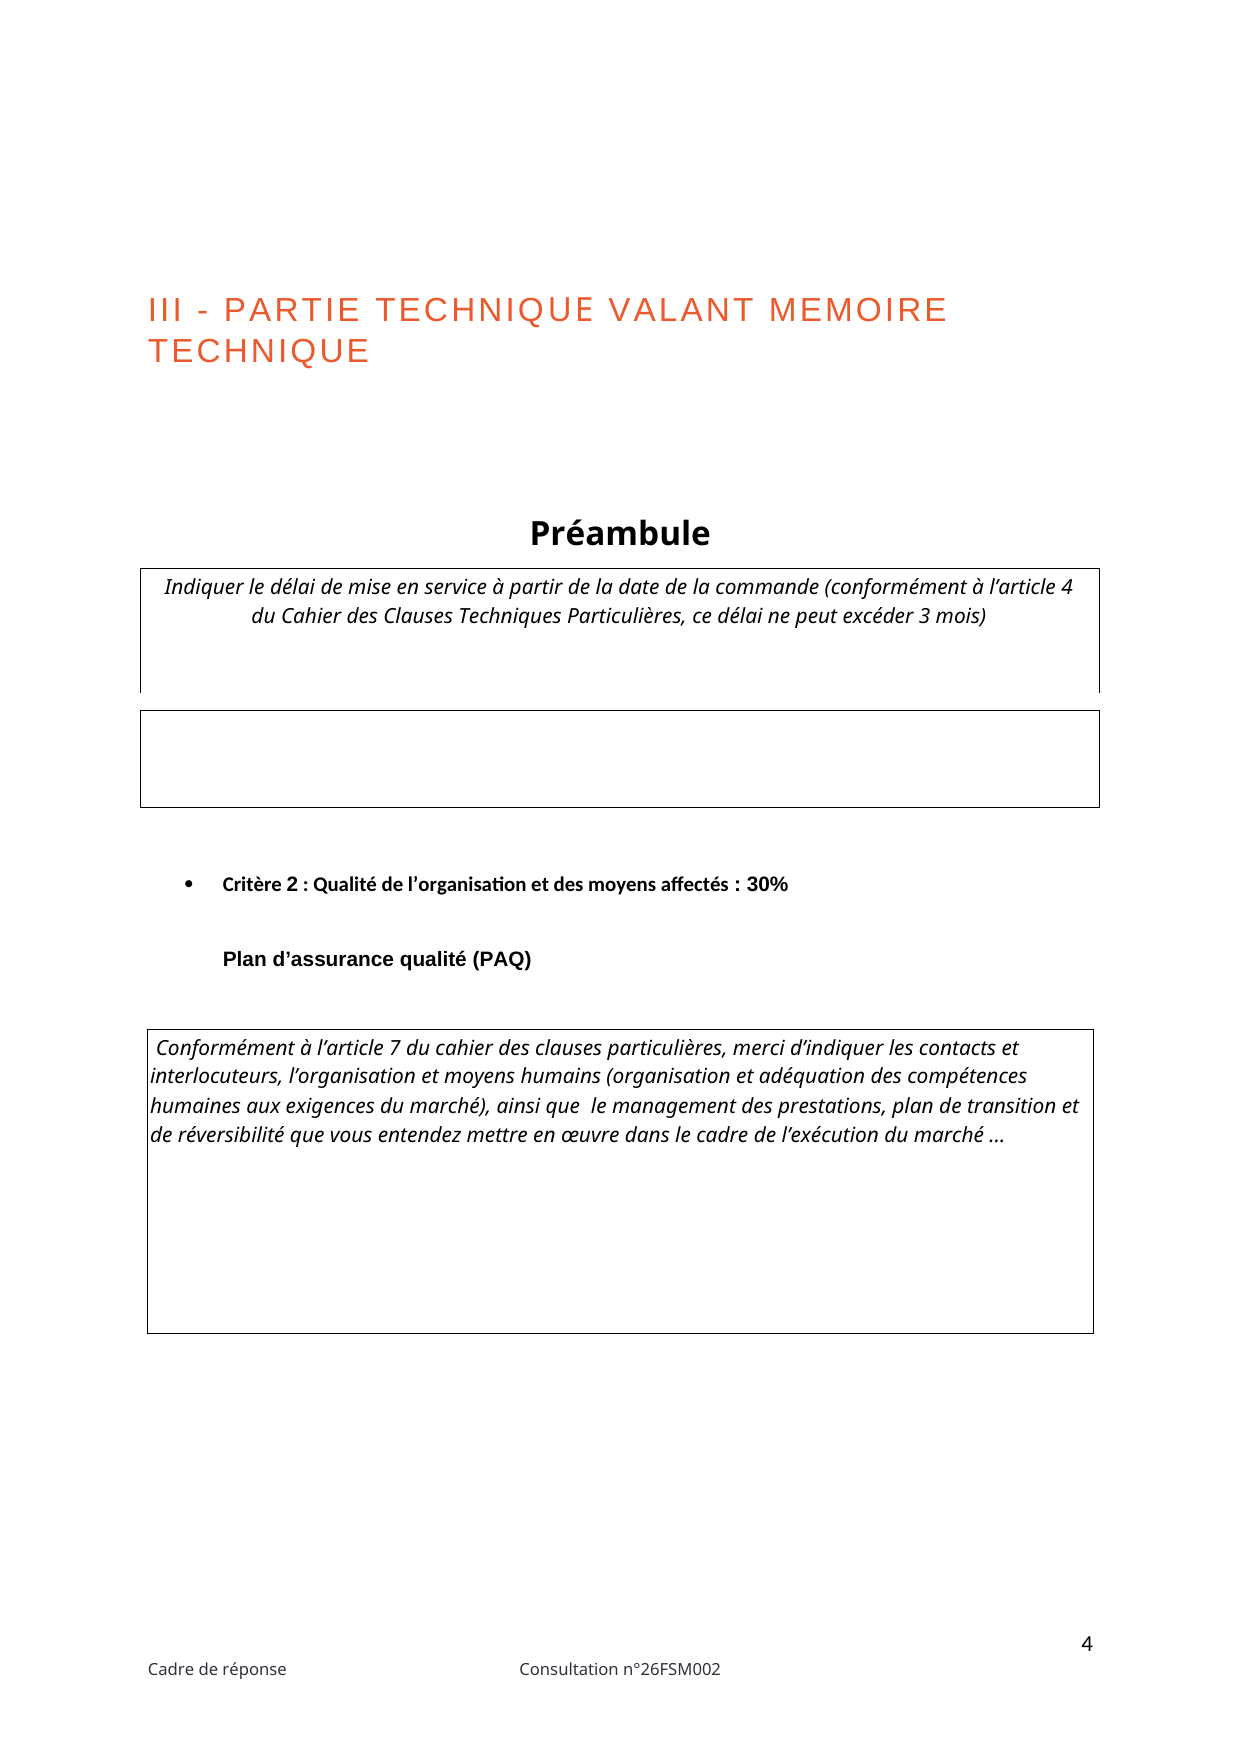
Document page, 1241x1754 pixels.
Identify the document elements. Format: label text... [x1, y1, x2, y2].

subtitle III - PARTIE TECHNIQUE VALANT MEMOIRE TECHNIQUE [148, 286, 1093, 370]
list Critère 2 : Qualité de l’organisation et des moyens affectés : 30% [185, 872, 1093, 897]
text Conformément à l’article 7 du cahier des clauses particulières, merci d’indiquer les contacts et interlocuteurs, l’organisation et moyens humains (organisation et adéquation des compétences humaines aux exigences du marché), ainsi que le management des prestations, plan de transition et de réversibilité que vous entendez mettre en œuvre dans le cadre de l’exécution du marché … [148, 1030, 1093, 1148]
text Indiquer le délai de mise en service à partir de la date de la commande (conformément à l’article 4 du Cahier des Clauses Techniques Particulières, ce délai ne peut excéder 3 mois) [141, 569, 1099, 693]
text Préambule [150, 522, 1091, 551]
list Plan d’assurance qualité (PAQ) [223, 946, 1093, 970]
